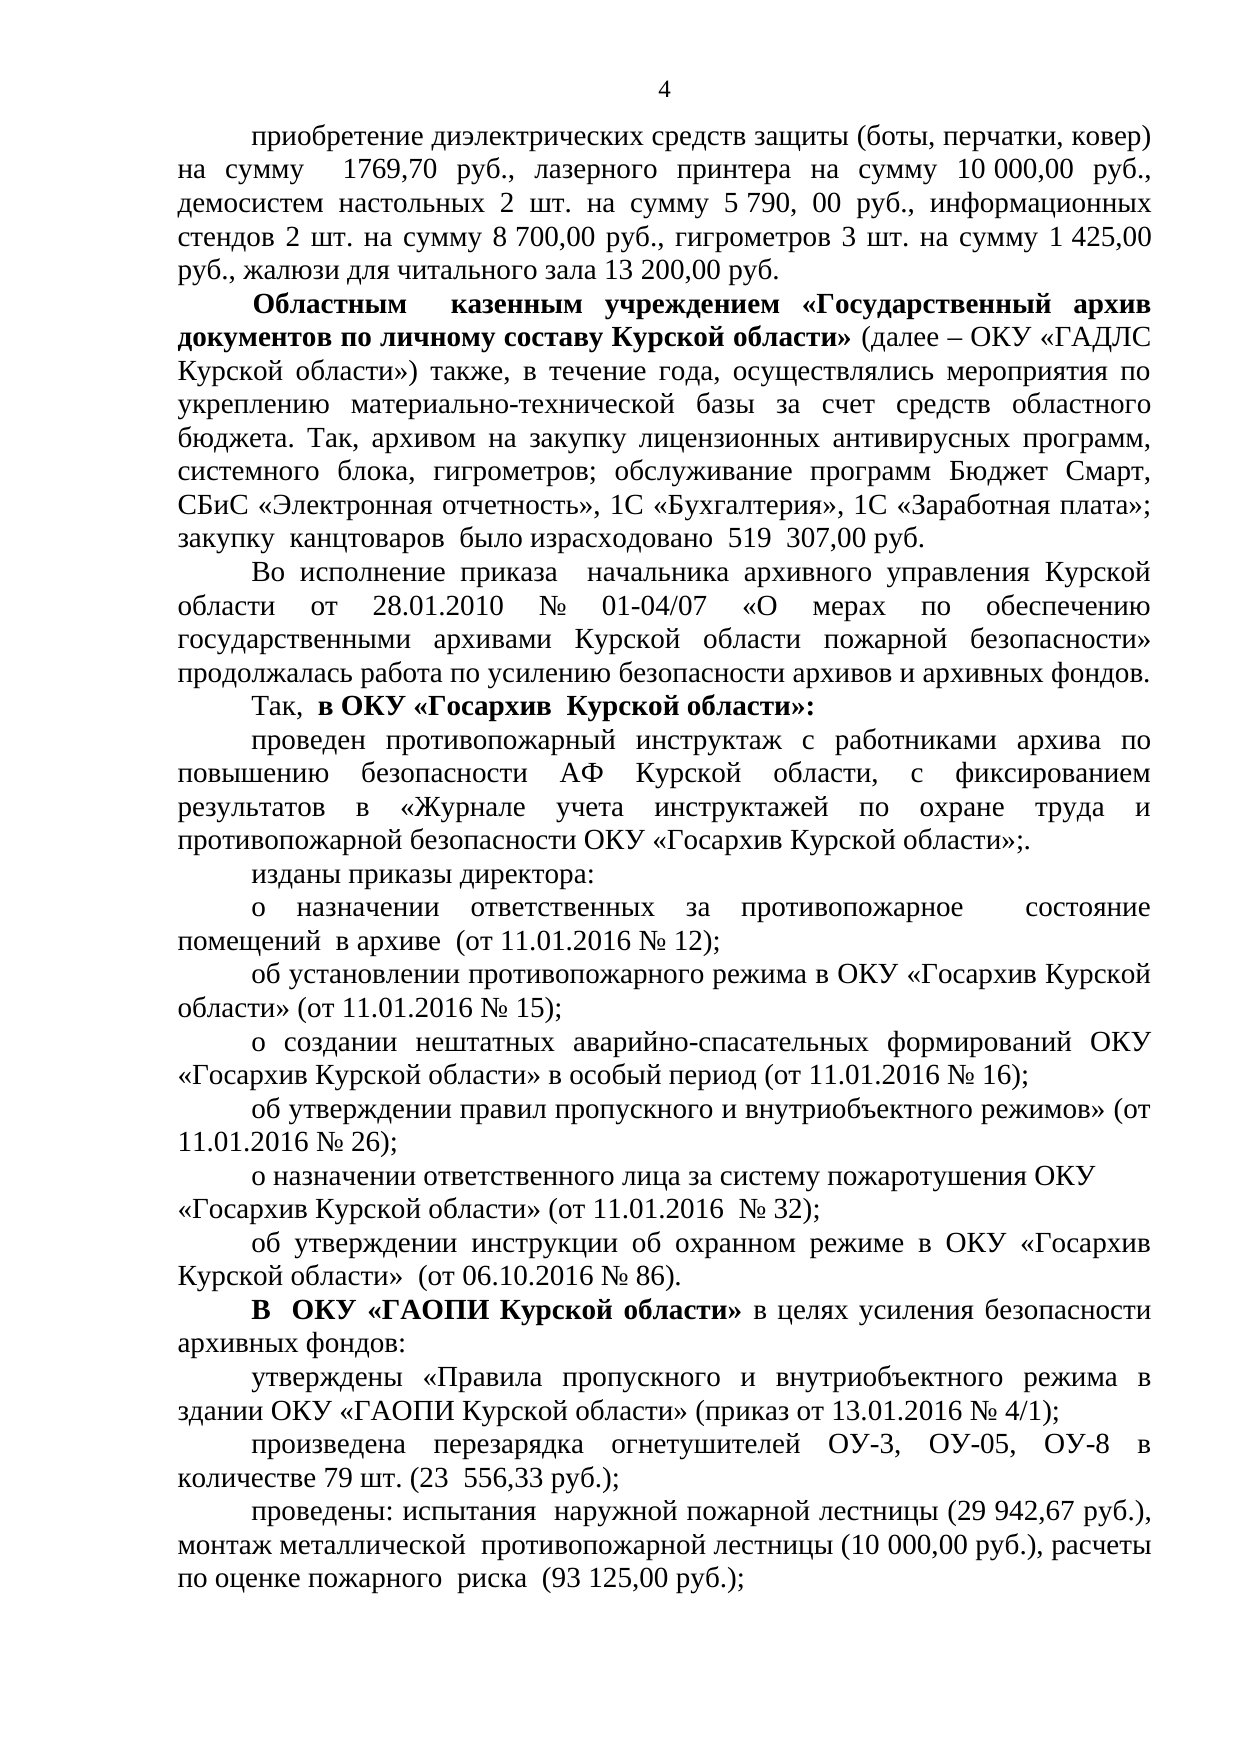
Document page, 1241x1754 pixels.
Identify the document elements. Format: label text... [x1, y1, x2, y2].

text Так, в ОКУ «Госархив Курской области»: [177, 688, 1152, 722]
text проведены: испытания наружной пожарной лестницы (29 942,67 руб.), монтаж металлической противопожарной лестницы (10 000,00 руб.), расчеты по оценке пожарного риска (93 125,00 руб.); [177, 1493, 1152, 1594]
text об утверждении инструкции об охранном режиме в ОКУ «Госархив Курской области» (от 06.10.2016 № 86). [177, 1225, 1152, 1292]
text о назначении ответственного лица за систему пожаротушения ОКУ «Госархив Курской области» (от 11.01.2016 № 32); [177, 1158, 1152, 1225]
text о назначении ответственных за противопожарное состояние помещений в архиве (от 11.01.2016 № 12); [177, 889, 1152, 957]
text В ОКУ «ГАОПИ Курской области» в целях усиления безопасности архивных фондов: [177, 1292, 1152, 1359]
text об установлении противопожарного режима в ОКУ «Госархив Курской области» (от 11.01.2016 № 15); [177, 957, 1152, 1024]
text Областным казенным учреждением «Государственный архив документов по личному составу Курской области» (далее – ОКУ «ГАДЛС Курской области») также, в течение года, осуществлялись мероприятия по укреплению материально-технической базы за счет средств областного бюджета. Так, архивом на закупку лицензионных антивирусных программ, системного блока, гигрометров; обслуживание программ Бюджет Смарт, СБиС «Электронная отчетность», 1С «Бухгалтерия», 1С «Заработная плата»; закупку канцтоваров было израсходовано 519 307,00 руб. [140, 286, 1152, 554]
list проведен противопожарный инструктаж с работниками архива по повышению безопасности АФ Курской области, с фиксированием результатов в «Журнале учета инструктажей по охране труда и противопожарной безопасности ОКУ «Госархив Курской области»;. [177, 722, 1152, 856]
text об утверждении правил пропускного и внутриобъектного режимов» (от 11.01.2016 № 26); [177, 1091, 1152, 1158]
text произведена перезарядка огнетушителей ОУ-3, ОУ-05, ОУ-8 в количестве 79 шт. (23 556,33 руб.); [177, 1426, 1152, 1493]
text приобретение диэлектрических средств защиты (боты, перчатки, ковер) на сумму 1769,70 руб., лазерного принтера на сумму 10 000,00 руб., демосистем настольных 2 шт. на сумму 5 790, 00 руб., информационных стендов 2 шт. на сумму 8 700,00 руб., гигрометров 3 шт. на сумму 1 425,00 руб., жалюзи для читального зала 13 200,00 руб. [177, 118, 1152, 286]
text утверждены «Правила пропускного и внутриобъектного режима в здании ОКУ «ГАОПИ Курской области» (приказ от 13.01.2016 № 4/1); [177, 1359, 1152, 1426]
text о создании нештатных аварийно-спасательных формирований ОКУ «Госархив Курской области» в особый период (от 11.01.2016 № 16); [177, 1024, 1152, 1091]
text изданы приказы директора: [177, 856, 1152, 889]
text Во исполнение приказа начальника архивного управления Курской области от 28.01.2010 № 01-04/07 «О мерах по обеспечению государственными архивами Курской области пожарной безопасности» продолжалась работа по усилению безопасности архивов и архивных фондов. [177, 554, 1152, 688]
